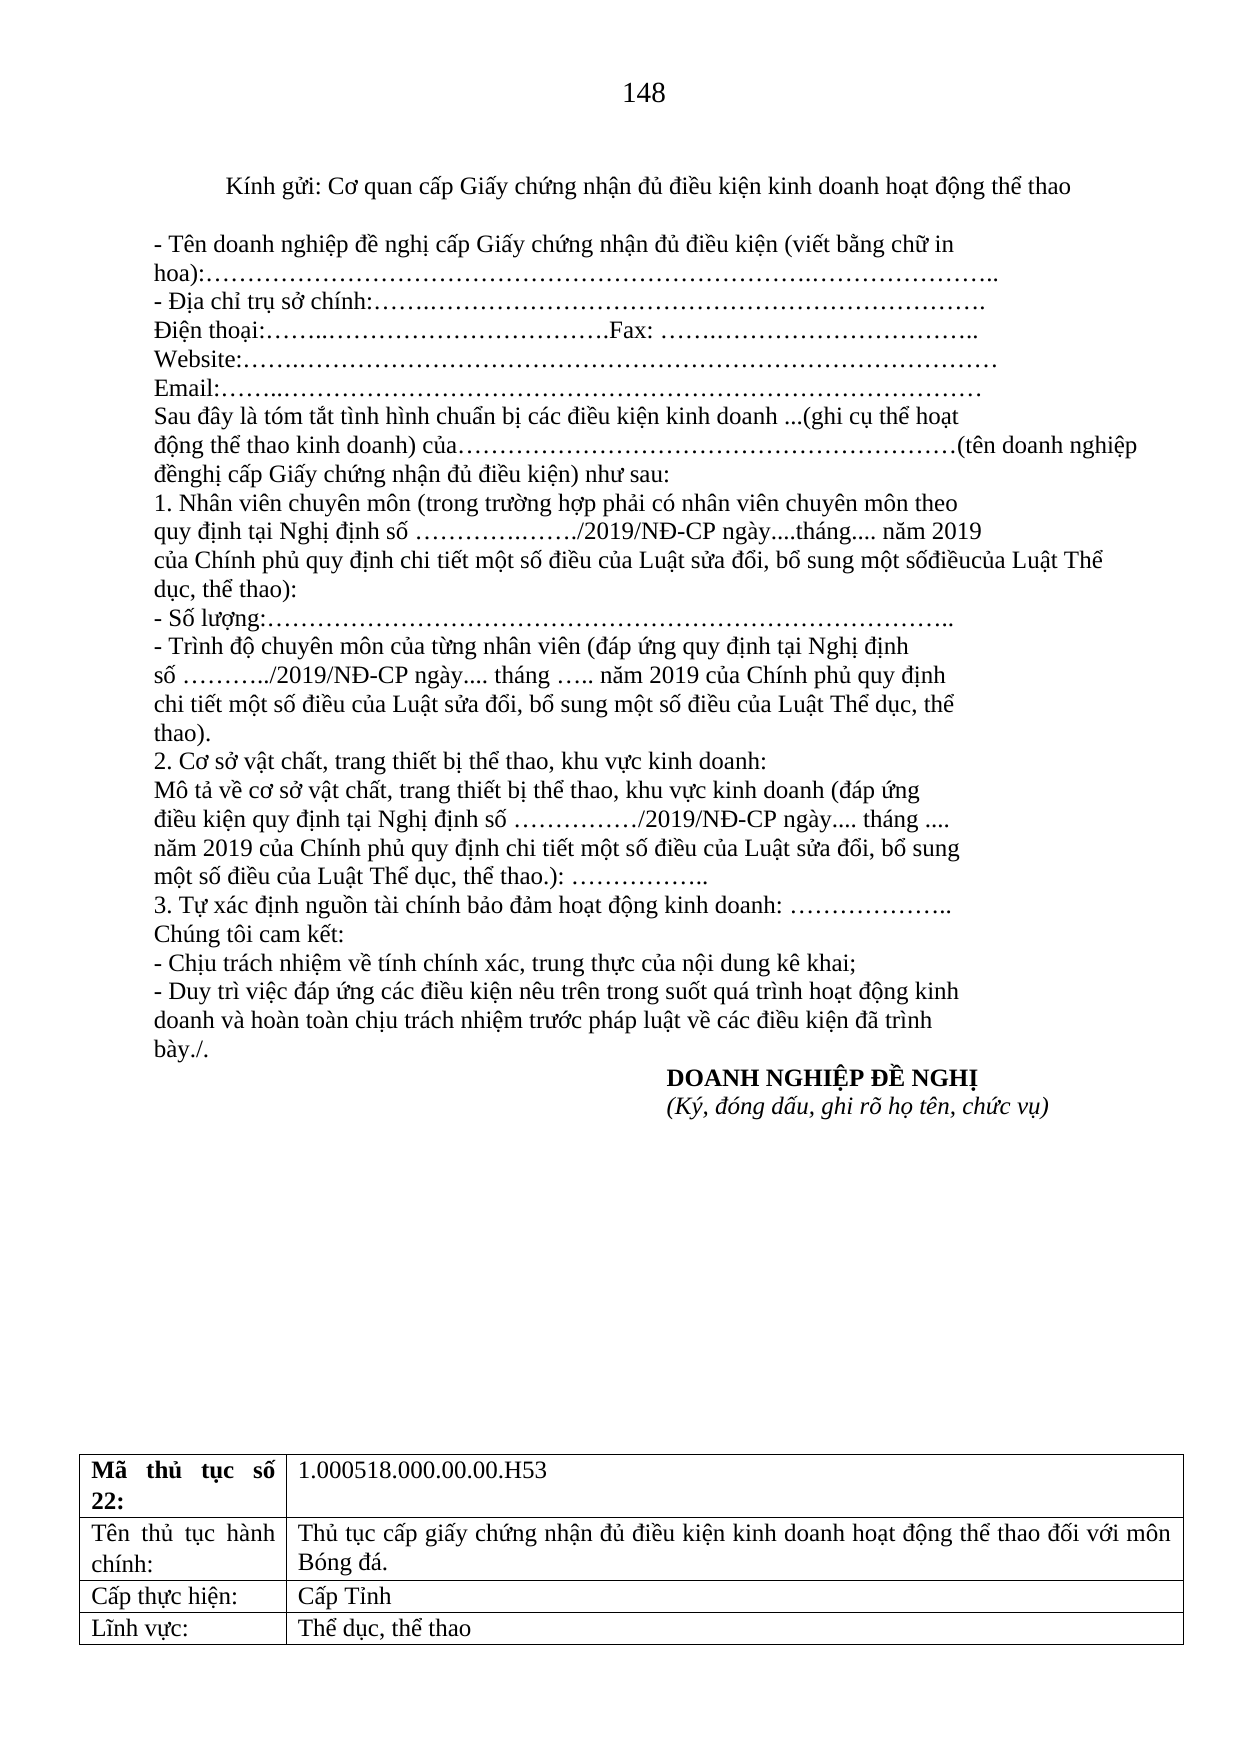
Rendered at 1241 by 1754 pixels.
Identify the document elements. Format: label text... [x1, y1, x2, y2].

table_cell Thể dục, thể thao [287, 1613, 1183, 1644]
table_cell Tên thủ tục hành chính: [80, 1518, 286, 1580]
table_header 1.000518.000.00.00.H53 [287, 1455, 1183, 1517]
text - Tên doanh nghiệp đề nghị cấp Giấy chứng nhận đủ điều kiện (viết bằng chữ in hoa):……………………………………………………………….………………….. - Địa chỉ trụ sở chính:…….…………………………………………………………. Điện thoại:……..…………………………….Fax: …….………………………….. Website:…….………………………………………………………………………… Email:……..………………………………………………………………………… Sau đây là tóm tắt tình hình chuẩn bị các điều kiện kinh doanh ...(ghi cụ thể hoạt động thể thao kinh doanh) của……………………………………………………(tên doanh nghiệp đềnghị cấp Giấy chứng nhận đủ điều kiện) như sau: 1. Nhân viên chuyên môn (trong trường hợp phải có nhân viên chuyên môn theo quy định tại Nghị định số ………….……./2019/NĐ-CP ngày....tháng.... năm 2019 của Chính phủ quy định chi tiết một số điều của Luật sửa đổi, bổ sung một sốđiềucủa Luật Thể dục, thể thao): - Số lượng:……………………………………………………………………….. - Trình độ chuyên môn của từng nhân viên (đáp ứng quy định tại Nghị định số ………../2019/NĐ-CP ngày.... tháng ….. năm 2019 của Chính phủ quy định chi tiết một số điều của Luật sửa đổi, bổ sung một số điều của Luật Thể dục, thể thao). 2. Cơ sở vật chất, trang thiết bị thể thao, khu vực kinh doanh: Mô tả về cơ sở vật chất, trang thiết bị thể thao, khu vực kinh doanh (đáp ứng điều kiện quy định tại Nghị định số ……………/2019/NĐ-CP ngày.... tháng .... năm 2019 của Chính phủ quy định chi tiết một số điều của Luật sửa đổi, bổ sung một số điều của Luật Thể dục, thể thao.): …………….. 3. Tự xác định nguồn tài chính bảo đảm hoạt động kinh doanh: ……………….. Chúng tôi cam kết: - Chịu trách nhiệm về tính chính xác, trung thực của nội dung kê khai; - Duy trì việc đáp ứng các điều kiện nêu trên trong suốt quá trình hoạt động kinh doanh và hoàn toàn chịu trách nhiệm trước pháp luật về các điều kiện đã trình bày./. [153, 200, 1143, 1063]
table_cell Cấp thực hiện: [80, 1581, 286, 1612]
table_cell Cấp Tỉnh [287, 1581, 1183, 1612]
table_cell Thủ tục cấp giấy chứng nhận đủ điều kiện kinh doanh hoạt động thể thao đối với môn Bóng đá. [287, 1518, 1183, 1580]
table_header DOANH NGHIỆP ĐỀ NGHỊ (Ký, đóng dấu, ghi rõ họ tên, chức vụ) [655, 1063, 1142, 1120]
table_header Mã thủ tục số 22: [80, 1455, 286, 1517]
text Kính gửi: Cơ quan cấp Giấy chứng nhận đủ điều kiện kinh doanh hoạt động thể thao [153, 143, 1143, 200]
table_cell Lĩnh vực: [80, 1613, 286, 1644]
